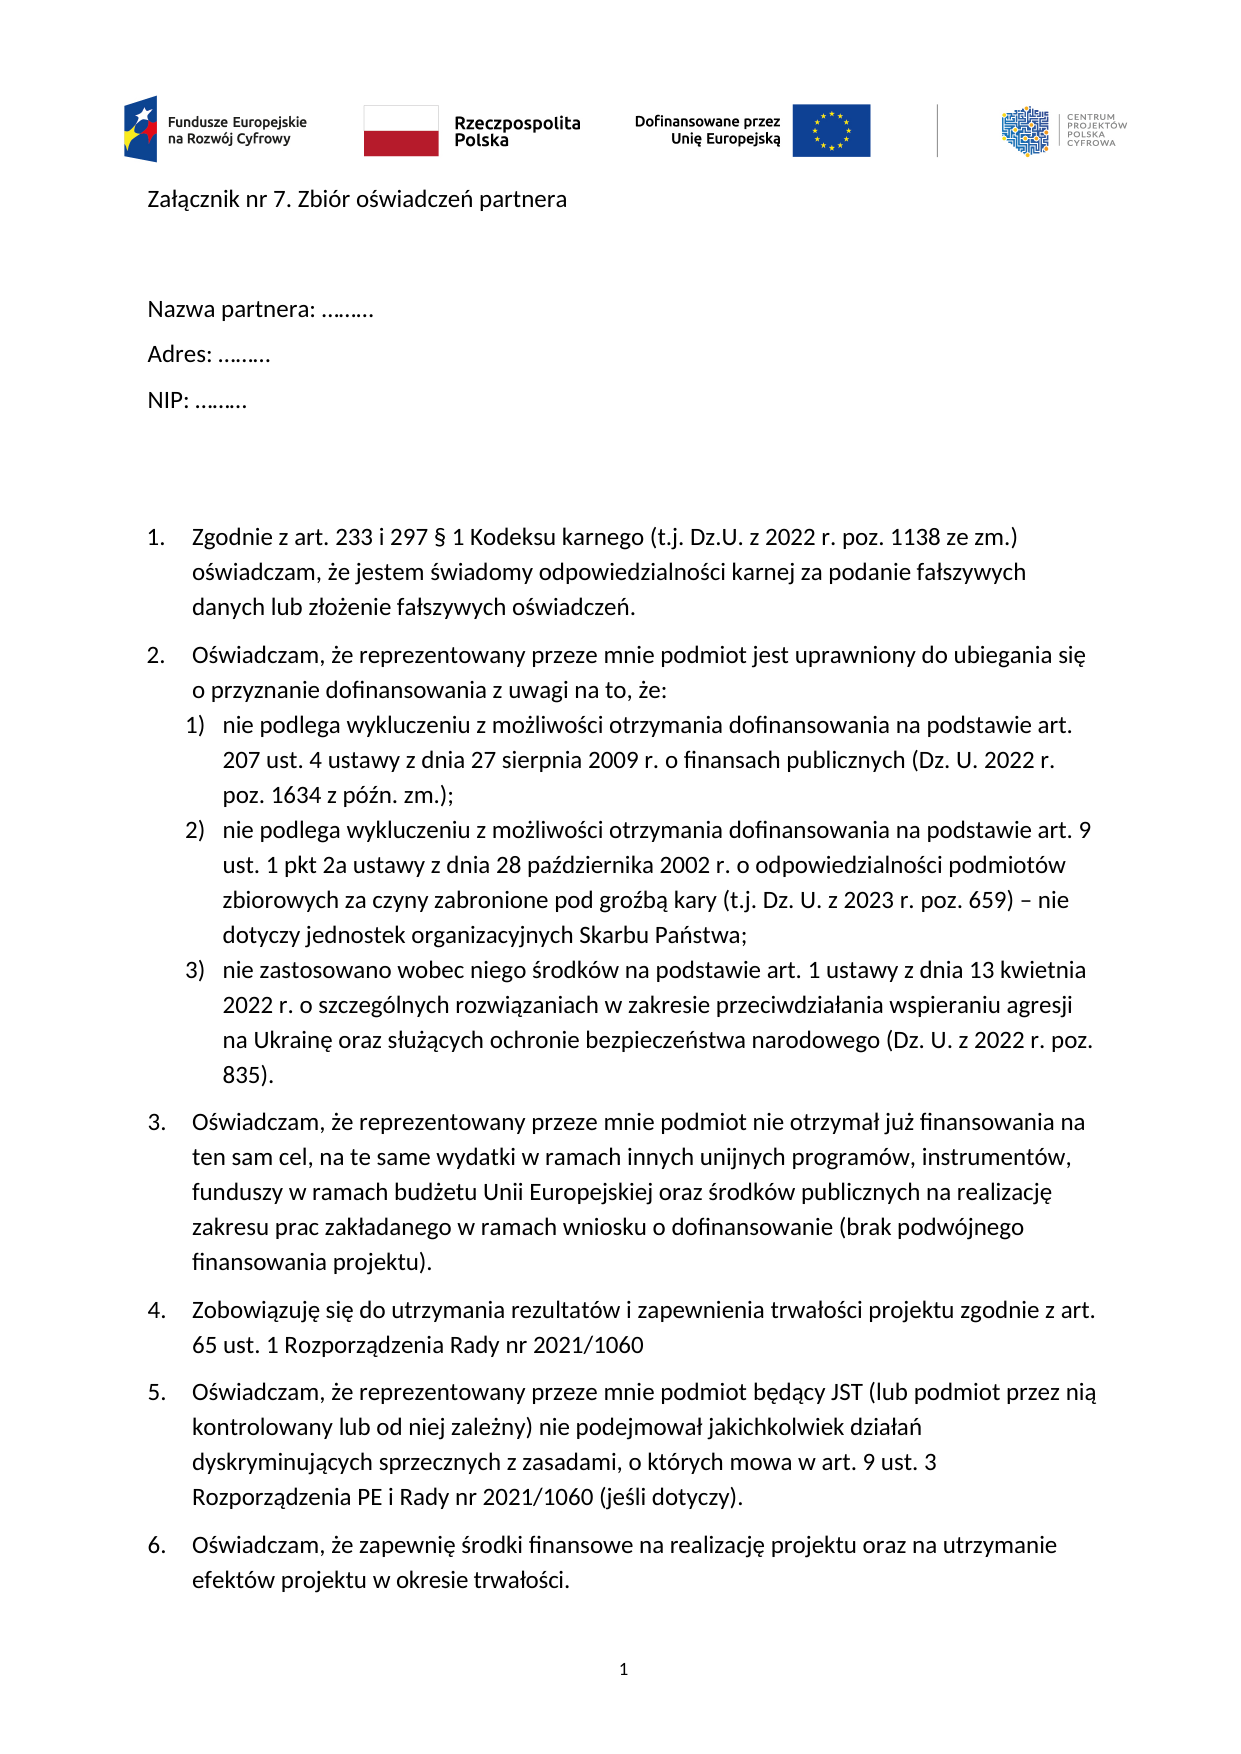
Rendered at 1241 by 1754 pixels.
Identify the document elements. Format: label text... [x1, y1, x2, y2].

list Oświadczam, że reprezentowany przeze mnie podmiot nie otrzymał już finansowania na ten sam cel, na te same wydatki w ramach innych unijnych programów, instrumentów, funduszy w ramach budżetu Unii Europejskiej oraz środków publicznych na realizację zakresu prac zakładanego w ramach wniosku o dofinansowanie (brak podwójnego finansowania projektu). [147, 1107, 1099, 1277]
list Oświadczam, że reprezentowany przeze mnie podmiot jest uprawniony do ubiegania się o przyznanie dofinansowania z uwagi na to, że: [146, 639, 1099, 704]
list Zgodnie z art. 233 i 297 § 1 Kodeksu karnego (t.j. Dz.U. z 2022 r. poz. 1138 ze zm.) oświadczam, że jestem świadomy odpowiedzialności karnej za podanie fałszywych danych lub złożenie fałszywych oświadczeń. [146, 522, 1099, 622]
list Oświadczam, że zapewnię środki finansowe na realizację projektu oraz na utrzymanie efektów projektu w okresie trwałości. [147, 1529, 1099, 1594]
text NIP: ……… [147, 384, 1099, 415]
list Oświadczam, że reprezentowany przeze mnie podmiot będący JST (lub podmiot przez nią kontrolowany lub od niej zależny) nie podejmował jakichkolwiek działań dyskryminujących sprzecznych z zasadami, o których mowa w art. 9 ust. 3 Rozporządzenia PE i Rady nr 2021/1060 (jeśli dotyczy). [147, 1377, 1099, 1512]
text Załącznik nr 7. Zbiór oświadczeń partnera [147, 184, 1099, 214]
list nie zastosowano wobec niego środków na podstawie art. 1 ustawy z dnia 13 kwietnia 2022 r. o szczególnych rozwiązaniach w zakresie przeciwdziałania wspieraniu agresji na Ukrainę oraz służących ochronie bezpieczeństwa narodowego (Dz. U. z 2022 r. poz. 835). [185, 954, 1099, 1089]
list Zobowiązuję się do utrzymania rezultatów i zapewnienia trwałości projektu zgodnie z art. 65 ust. 1 Rozporządzenia Rady nr 2021/1060 [147, 1294, 1099, 1359]
picture [102, 73, 1160, 184]
text Nazwa partnera: ……… [147, 293, 1099, 323]
text Adres: ……… [147, 339, 1099, 369]
list nie podlega wykluczeniu z możliwości otrzymania dofinansowania na podstawie art. 207 ust. 4 ustawy z dnia 27 sierpnia 2009 r. o finansach publicznych (Dz. U. 2022 r. poz. 1634 z późn. zm.); [185, 709, 1099, 809]
list nie podlega wykluczeniu z możliwości otrzymania dofinansowania na podstawie art. 9 ust. 1 pkt 2a ustawy z dnia 28 października 2002 r. o odpowiedzialności podmiotów zbiorowych za czyny zabronione pod groźbą kary (t.j. Dz. U. z 2023 r. poz. 659) – nie dotyczy jednostek organizacyjnych Skarbu Państwa; [185, 814, 1099, 949]
